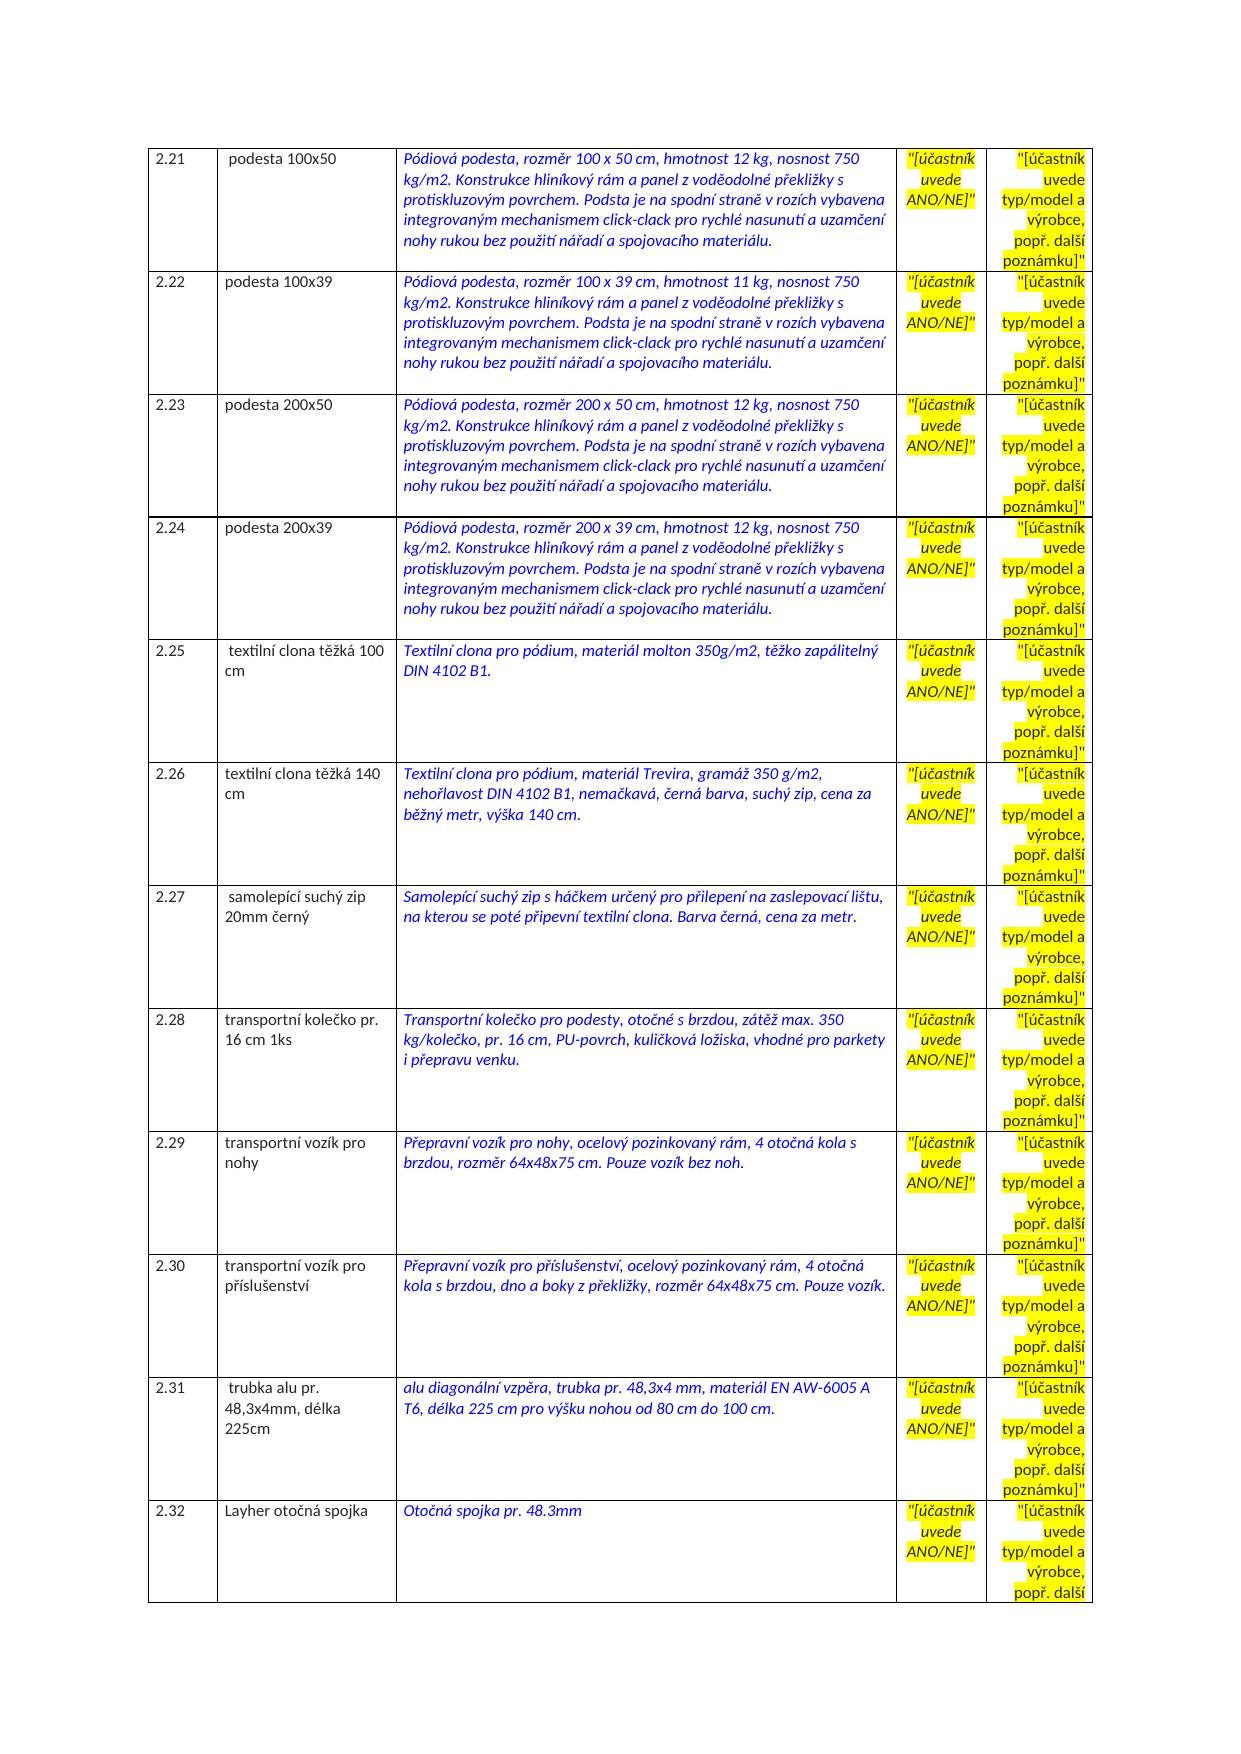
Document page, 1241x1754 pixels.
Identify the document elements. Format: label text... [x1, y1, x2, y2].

table_cell podesta 200x39 [218, 518, 396, 639]
table_cell 2.26 [149, 763, 217, 885]
table_cell Textilní clona pro pódium, materiál molton 350g/m2, těžko zapálitelný DIN 4102 B1. [397, 640, 896, 762]
table_cell 2.30 [149, 1255, 217, 1377]
table_cell transportní vozík pro příslušenství [218, 1255, 396, 1377]
table_cell Pódiová podesta, rozměr 100 x 50 cm, hmotnost 12 kg, nosnost 750 kg/m2. Konstrukce hliníkový rám a panel z voděodolné překližky s protiskluzovým povrchem. Podsta je na spodní straně v rozích vybavena integrovaným mechanismem click-clack pro rychlé nasunutí a uzamčení nohy rukou bez použití nářadí a spojovacího materiálu. [397, 149, 896, 271]
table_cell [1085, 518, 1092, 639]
table_cell 2.28 [149, 1009, 217, 1131]
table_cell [897, 149, 986, 271]
table_cell 2.31 [149, 1378, 217, 1500]
table_cell "[účastník uvede typ/model a výrobce, popř. další poznámku]" [987, 1009, 1043, 1131]
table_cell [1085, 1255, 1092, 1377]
table_cell 2.25 [149, 640, 217, 762]
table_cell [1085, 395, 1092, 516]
table_cell trubka alu pr. 48,3x4mm, délka 225cm [218, 1378, 396, 1500]
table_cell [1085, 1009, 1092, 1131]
table_cell podesta 200x50 [218, 395, 396, 516]
table_cell Samolepící suchý zip s háčkem určený pro přilepení na zaslepovací lištu, na kterou se poté připevní textilní clona. Barva černá, cena za metr. [397, 886, 896, 1008]
table_cell textilní clona těžká 100 cm [218, 640, 396, 762]
table_cell "[účastník uvede ANO/NE]" [897, 1009, 986, 1131]
table_cell "[účastník uvede typ/model a výrobce, popř. další poznámku]" [987, 1378, 1092, 1500]
table_cell "[účastník uvede ANO/NE]" [897, 763, 986, 885]
table_cell Transportní kolečko pro podesty, otočné s brzdou, zátěž max. 350 kg/kolečko, pr. 16 cm, PU-povrch, kuličková ložiska, vhodné pro parkety i přepravu venku. [397, 1009, 896, 1131]
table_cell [897, 1501, 986, 1602]
table_cell Pódiová podesta, rozměr 200 x 50 cm, hmotnost 12 kg, nosnost 750 kg/m2. Konstrukce hliníkový rám a panel z voděodolné překližky s protiskluzovým povrchem. Podsta je na spodní straně v rozích vybavena integrovaným mechanismem click-clack pro rychlé nasunutí a uzamčení nohy rukou bez použití nářadí a spojovacího materiálu. [397, 395, 896, 516]
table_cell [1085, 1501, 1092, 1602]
table_cell transportní kolečko pr. 16 cm 1ks [218, 1009, 396, 1131]
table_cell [218, 1501, 396, 1602]
table_cell "[účastník uvede typ/model a výrobce, popř. další poznámku]" [987, 518, 1043, 639]
table_cell Přepravní vozík pro nohy, ocelový pozinkovaný rám, 4 otočná kola s brzdou, rozměr 64x48x75 cm. Pouze vozík bez noh. [397, 1132, 896, 1254]
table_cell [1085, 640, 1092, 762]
table_cell "[účastník uvede ANO/NE]" [897, 640, 986, 762]
table_cell "[účastník uvede ANO/NE]" [897, 1378, 986, 1500]
table_cell Textilní clona pro pódium, materiál Trevira, gramáž 350 g/m2, nehořlavost DIN 4102 B1, nemačkavá, černá barva, suchý zip, cena za běžný metr, výška 140 cm. [397, 763, 896, 885]
table_cell 2.27 [149, 886, 217, 1008]
table_cell "[účastník uvede ANO/NE]" [897, 518, 986, 639]
table_cell 2.23 [149, 395, 217, 516]
table_cell alu diagonální vzpěra, trubka pr. 48,3x4 mm, materiál EN AW-6005 A T6, délka 225 cm pro výšku nohou od 80 cm do 100 cm. [397, 1378, 896, 1500]
table_cell "[účastník uvede ANO/NE]" [897, 1255, 986, 1377]
table_cell 2.21 [149, 149, 217, 271]
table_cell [987, 1501, 1043, 1602]
table_cell "[účastník uvede ANO/NE]" [897, 886, 986, 1008]
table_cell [987, 149, 1092, 271]
table_cell textilní clona těžká 140 cm [218, 763, 396, 885]
table_cell "[účastník uvede typ/model a výrobce, popř. další poznámku]" [987, 763, 1092, 885]
table_cell "[účastník uvede ANO/NE]" [897, 272, 986, 393]
table_cell "[účastník uvede typ/model a výrobce, popř. další poznámku]" [987, 272, 1092, 393]
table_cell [397, 1501, 896, 1602]
table_cell 2.29 [149, 1132, 217, 1254]
table_cell Pódiová podesta, rozměr 200 x 39 cm, hmotnost 12 kg, nosnost 750 kg/m2. Konstrukce hliníkový rám a panel z voděodolné překližky s protiskluzovým povrchem. Podsta je na spodní straně v rozích vybavena integrovaným mechanismem click-clack pro rychlé nasunutí a uzamčení nohy rukou bez použití nářadí a spojovacího materiálu. [397, 518, 896, 639]
table_cell samolepící suchý zip 20mm černý [218, 886, 396, 1008]
table_cell podesta 100x39 [218, 272, 396, 393]
table_cell 2.22 [149, 272, 217, 393]
table_cell "[účastník uvede typ/model a výrobce, popř. další poznámku]" [987, 886, 1092, 1008]
table_cell "[účastník uvede typ/model a výrobce, popř. další poznámku]" [987, 640, 1043, 762]
table_cell "[účastník uvede ANO/NE]" [897, 395, 986, 516]
table_cell transportní vozík pro nohy [218, 1132, 396, 1254]
table_cell podesta 100x50 [218, 149, 396, 271]
table_cell 2.32 [149, 1501, 217, 1602]
table_cell "[účastník uvede typ/model a výrobce, popř. další poznámku]" [987, 1132, 1092, 1254]
table_cell "[účastník uvede typ/model a výrobce, popř. další poznámku]" [987, 1255, 1043, 1377]
table_cell Pódiová podesta, rozměr 100 x 39 cm, hmotnost 11 kg, nosnost 750 kg/m2. Konstrukce hliníkový rám a panel z voděodolné překližky s protiskluzovým povrchem. Podsta je na spodní straně v rozích vybavena integrovaným mechanismem click-clack pro rychlé nasunutí a uzamčení nohy rukou bez použití nářadí a spojovacího materiálu. [397, 272, 896, 393]
table_cell "[účastník uvede ANO/NE]" [897, 1132, 986, 1254]
table_cell 2.24 [149, 518, 217, 639]
table_cell "[účastník uvede typ/model a výrobce, popř. další poznámku]" [987, 395, 1043, 516]
table_cell Přepravní vozík pro příslušenství, ocelový pozinkovaný rám, 4 otočná kola s brzdou, dno a boky z překližky, rozměr 64x48x75 cm. Pouze vozík. [397, 1255, 896, 1377]
